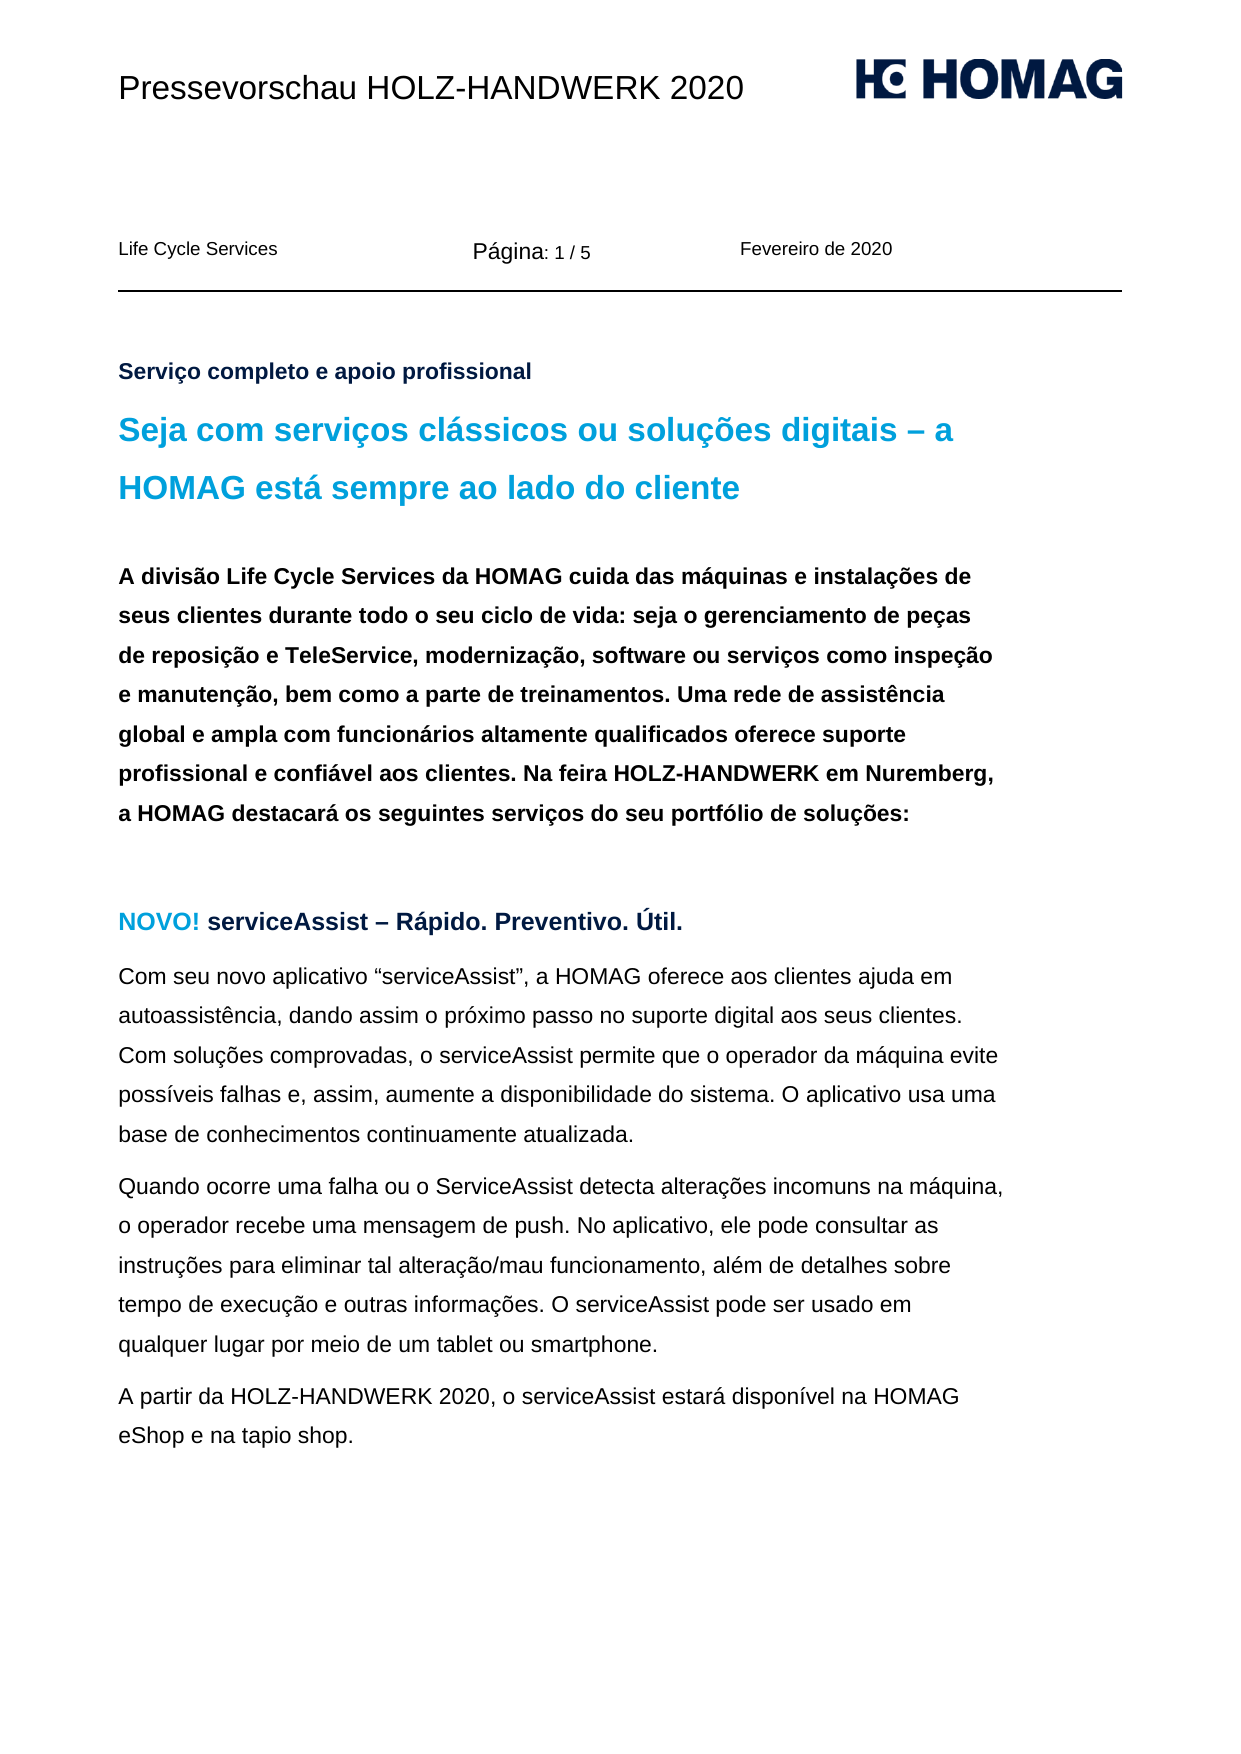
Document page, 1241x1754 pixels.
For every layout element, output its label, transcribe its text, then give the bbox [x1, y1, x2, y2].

text A partir da HOLZ-HANDWERK 2020, o serviceAssist estará disponível na HOMAG eShop e na tapio shop. [118, 1383, 1004, 1449]
subtitle Seja com serviços clássicos ou soluções digitais – a HOMAG está sempre ao lado do cliente [118, 410, 1004, 506]
text Quando ocorre uma falha ou o ServiceAssist detecta alterações incomuns na máquina, o operador recebe uma mensagem de push. No aplicativo, ele pode consultar as instruções para eliminar tal alteração/mau funcionamento, além de detalhes sobre tempo de execução e outras informações. O serviceAssist pode ser usado em qualquer lugar por meio de um tablet ou smartphone. [118, 1173, 1004, 1357]
text Com seu novo aplicativo “serviceAssist”, a HOMAG oferece aos clientes ajuda em autoassistência, dando assim o próximo passo no suporte digital aos seus clientes. Com soluções comprovadas, o serviceAssist permite que o operador da máquina evite possíveis falhas e, assim, aumente a disponibilidade do sistema. O aplicativo usa uma base de conhecimentos continuamente atualizada. [118, 963, 1004, 1147]
subtitle Serviço completo e apoio profissional [118, 358, 1004, 384]
text A divisão Life Cycle Services da HOMAG cuida das máquinas e instalações de seus clientes durante todo o seu ciclo de vida: seja o gerenciamento de peças de reposição e TeleService, modernização, software ou serviços como inspeção e manutenção, bem como a parte de treinamentos. Uma rede de assistência global e ampla com funcionários altamente qualificados oferece suporte profissional e confiável aos clientes. Na feira HOLZ-HANDWERK em Nuremberg, a HOMAG destacará os seguintes serviços do seu portfólio de soluções: [118, 563, 1004, 826]
picture [856, 59, 1123, 99]
text NOVO! serviceAssist – Rápido. Preventivo. Útil. [118, 907, 1004, 936]
